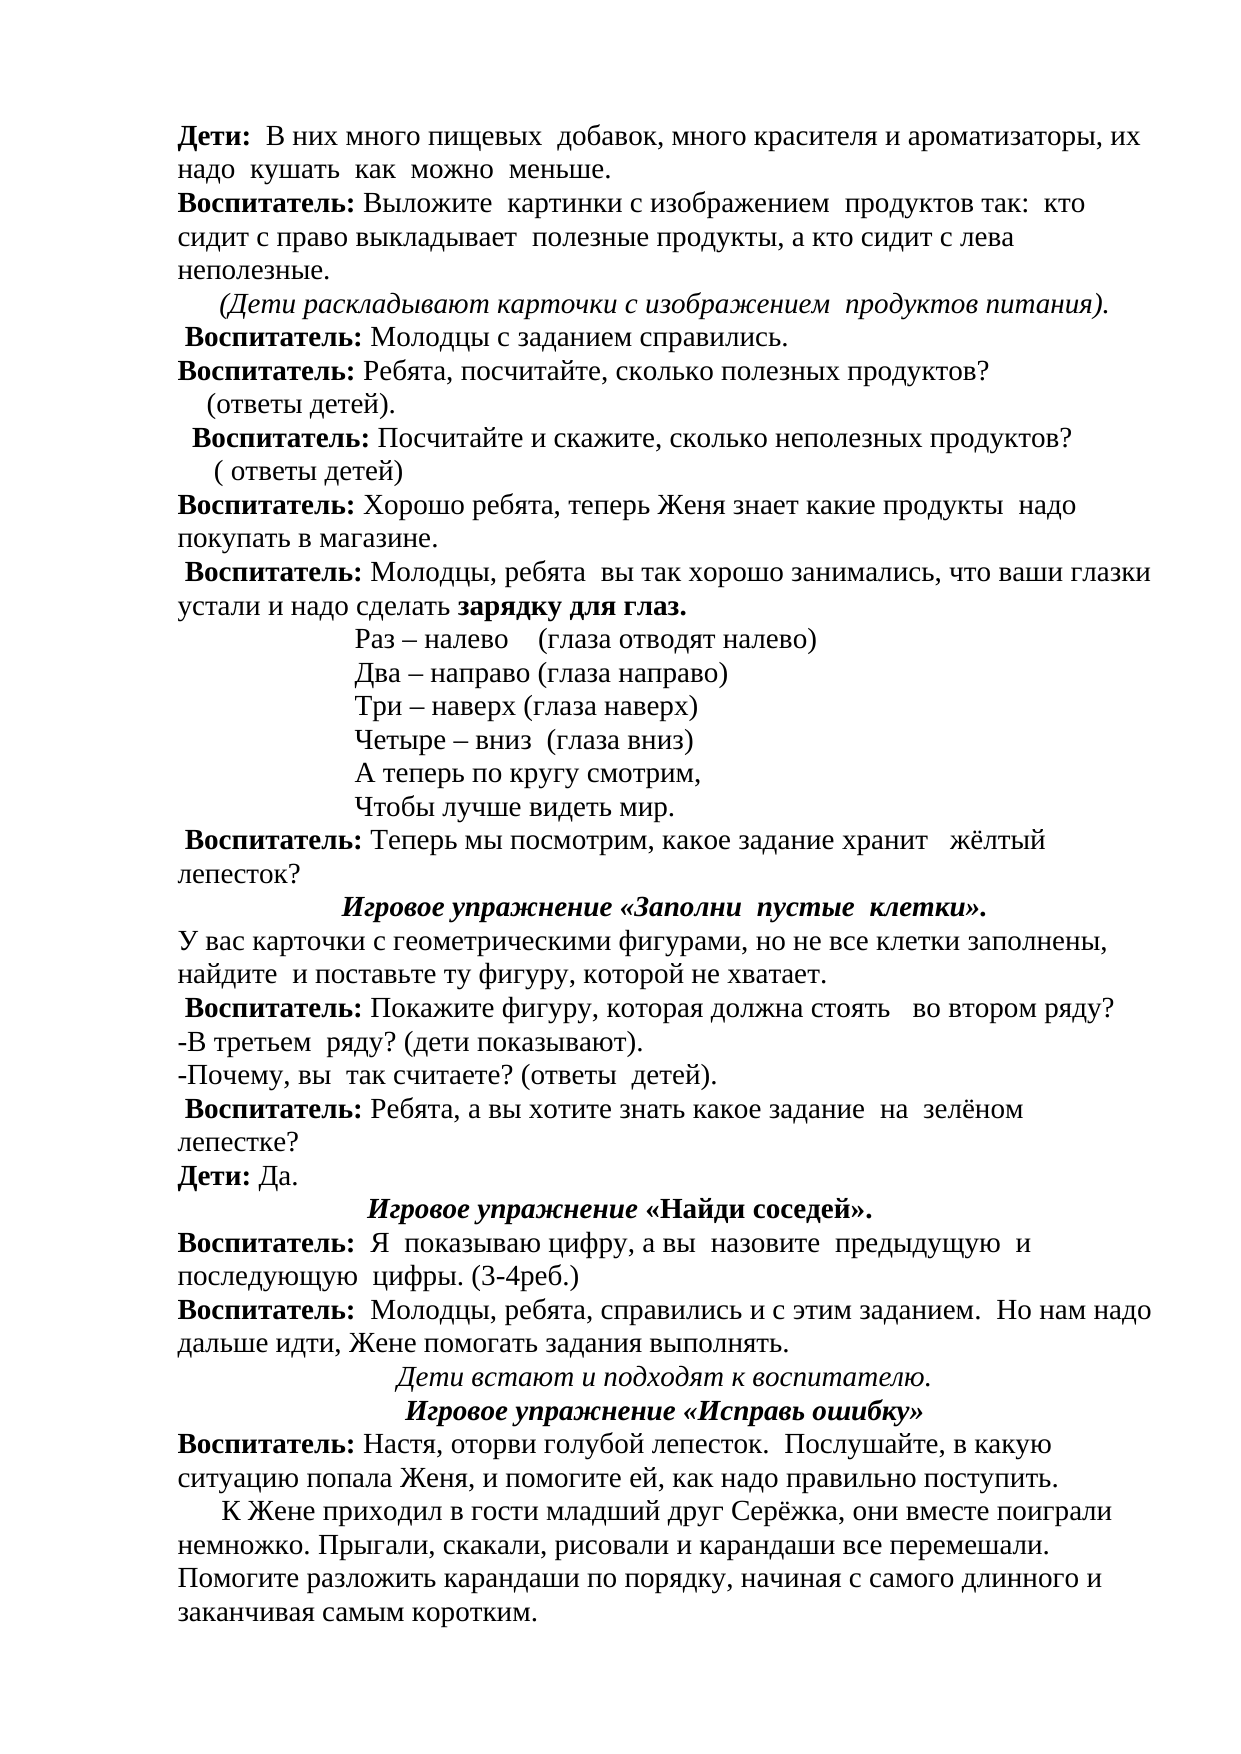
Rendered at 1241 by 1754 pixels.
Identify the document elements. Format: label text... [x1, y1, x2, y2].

text Помогите разложить карандаши по порядку, начиная с самого длинного и заканчивая самым коротким. [177, 1560, 1152, 1627]
text А теперь по кругу смотрим, [354, 755, 1152, 789]
text Дети: Да. [177, 1158, 1152, 1191]
text (Дети раскладывают карточки с изображением продуктов питания). [177, 286, 1152, 319]
text -Почему, вы так считаете? (ответы детей). [177, 1057, 1152, 1091]
text Дети встают и подходят к воспитателю. [177, 1359, 1152, 1393]
text Воспитатель: Покажите фигуру, которая должна стоять во втором ряду? [177, 990, 1152, 1024]
text Два – направо (глаза направо) [354, 655, 1152, 688]
text Чтобы лучше видеть мир. [354, 789, 1152, 822]
text ( ответы детей) [177, 453, 1152, 487]
text Воспитатель: Теперь мы посмотрим, какое задание хранит жёлтый лепесток? [177, 822, 1152, 889]
text Воспитатель: Молодцы, ребята вы так хорошо занимались, что ваши глазки устали и надо сделать зарядку для глаз. [177, 554, 1152, 621]
text Четыре – вниз (глаза вниз) [354, 722, 1152, 755]
text Воспитатель: Выложите картинки с изображением продуктов так: кто сидит с право выкладывает полезные продукты, а кто сидит с лева неполезные. [177, 185, 1152, 286]
text (ответы детей). [177, 386, 1152, 420]
text Воспитатель: Посчитайте и скажите, сколько неполезных продуктов? [177, 420, 1152, 453]
text Воспитатель: Я показываю цифру, а вы назовите предыдущую и последующую цифры. (3-4реб.) [177, 1225, 1152, 1292]
text Воспитатель: Молодцы, ребята, справились и с этим заданием. Но нам надо дальше идти, Жене помогать задания выполнять. [177, 1292, 1152, 1359]
text Игровое упражнение «Заполни пустые клетки». [177, 889, 1152, 923]
text Воспитатель: Ребята, а вы хотите знать какое задание на зелёном лепестке? [177, 1091, 1152, 1158]
text Воспитатель: Ребята, посчитайте, сколько полезных продуктов? [177, 353, 1152, 386]
text К Жене приходил в гости младший друг Серёжка, они вместе поиграли немножко. Прыгали, скакали, рисовали и карандаши все перемешали. [177, 1493, 1152, 1560]
text -В третьем ряду? (дети показывают). [177, 1024, 1152, 1057]
text Дети: В них много пищевых добавок, много красителя и ароматизаторы, их надо кушать как можно меньше. [177, 118, 1152, 185]
text Воспитатель: Хорошо ребята, теперь Женя знает какие продукты надо покупать в магазине. [177, 487, 1152, 554]
text Игровое упражнение «Найди соседей». [177, 1191, 1152, 1225]
text Игровое упражнение «Исправь ошибку» [177, 1393, 1152, 1426]
text Три – наверх (глаза наверх) [354, 688, 1152, 722]
text У вас карточки с геометрическими фигурами, но не все клетки заполнены, найдите и поставьте ту фигуру, которой не хватает. [177, 923, 1152, 990]
text Раз – налево (глаза отводят налево) [354, 621, 1152, 655]
text Воспитатель: Настя, оторви голубой лепесток. Послушайте, в какую ситуацию попала Женя, и помогите ей, как надо правильно поступить. [177, 1426, 1152, 1493]
text Воспитатель: Молодцы с заданием справились. [177, 319, 1152, 353]
